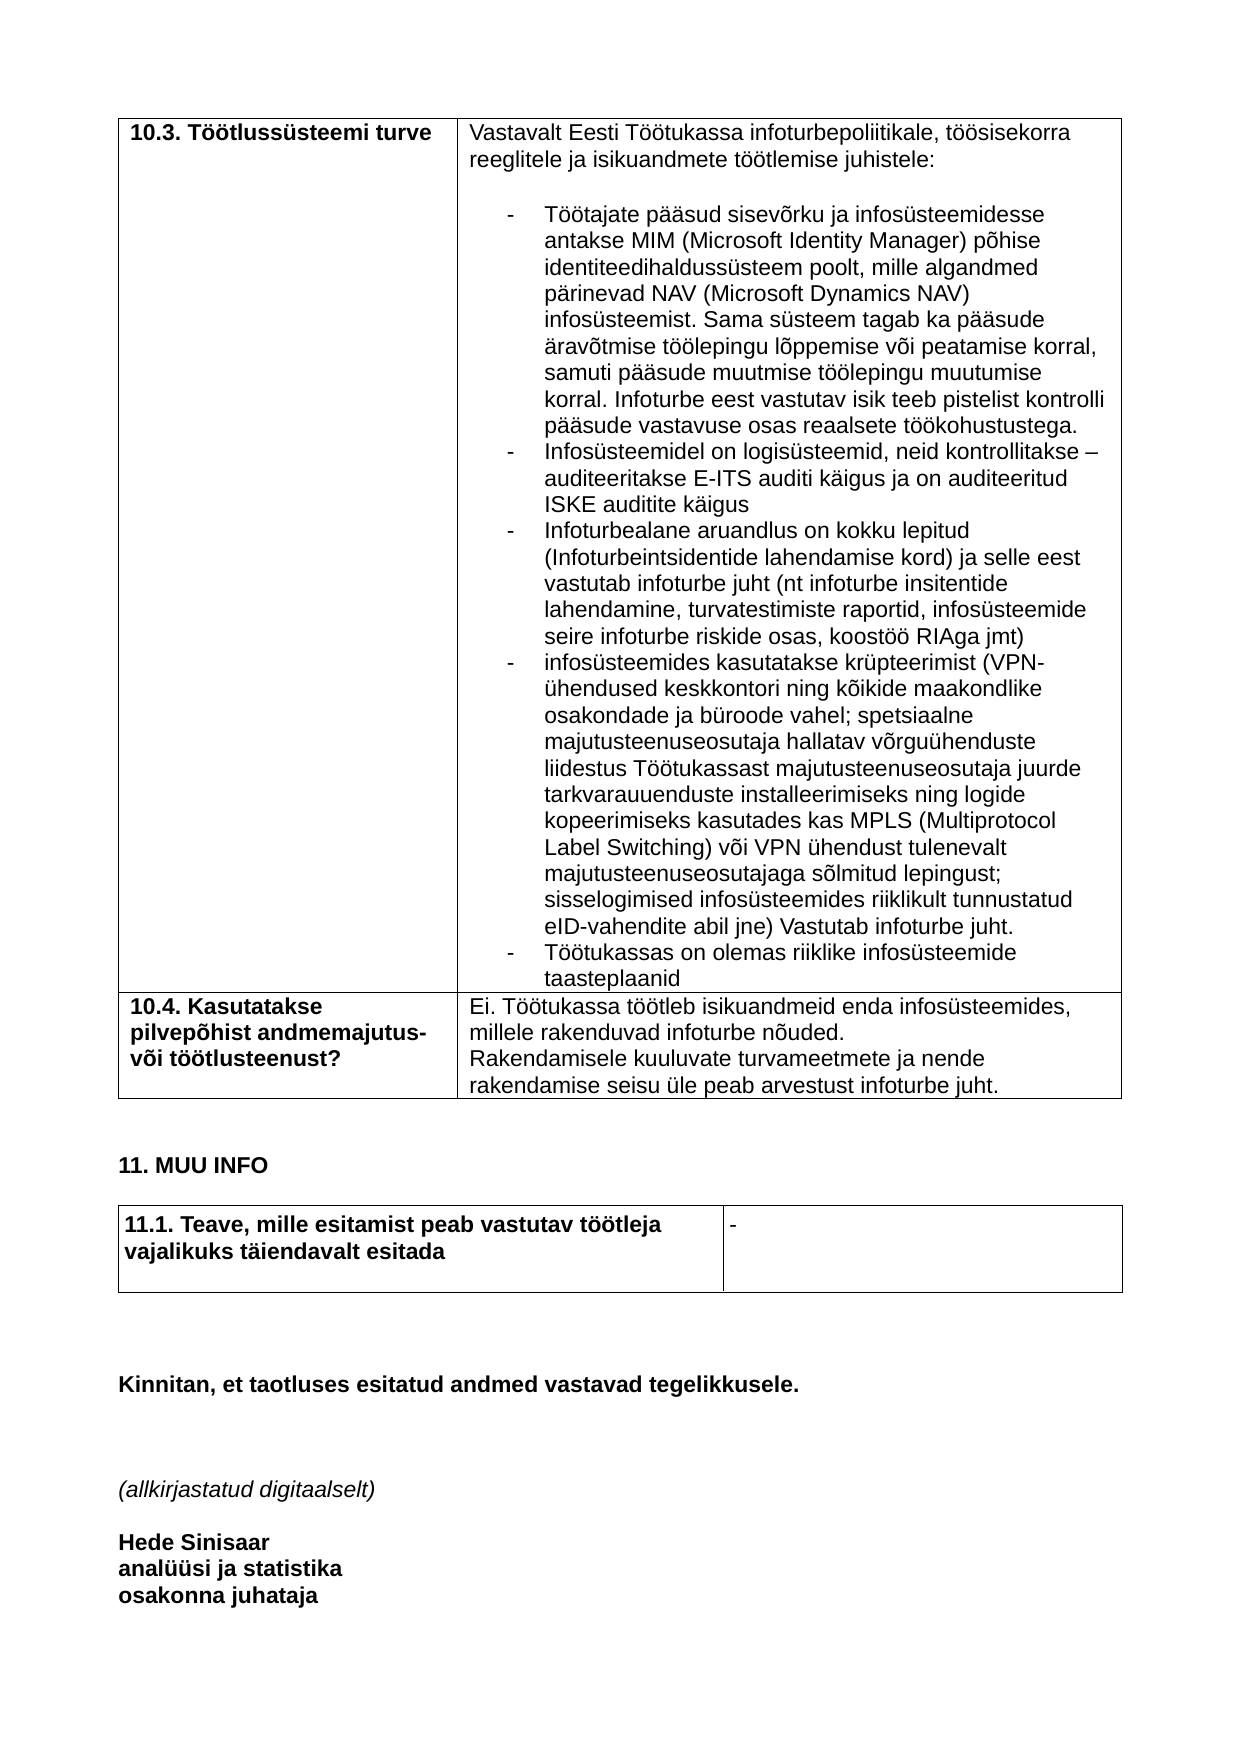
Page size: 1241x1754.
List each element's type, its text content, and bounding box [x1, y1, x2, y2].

table_cell 10.3. Töötlussüsteemi turve [119, 119, 457, 992]
text osakonna juhataja [118, 1582, 1122, 1608]
table_cell 10.4. Kasutatakse pilvepõhist andmemajutus- või töötlusteenust? [119, 993, 457, 1098]
text Kinnitan, et taotluses esitatud andmed vastavad tegelikkusele. [118, 1371, 1122, 1397]
table_cell Ei. Töötukassa töötleb isikuandmeid enda infosüsteemides, millele rakenduvad infoturbe nõuded. Rakendamisele kuuluvate turvameetmete ja nende rakendamise seisu üle peab arvestust infoturbe juht. [458, 993, 1121, 1098]
text 11. MUU INFO [118, 1152, 1122, 1178]
text Hede Sinisaar [118, 1529, 1122, 1555]
table_header - [724, 1206, 1122, 1291]
text (allkirjastatud digitaalselt) [118, 1476, 1122, 1503]
table_header 11.1. Teave, mille esitamist peab vastutav töötleja vajalikuks täiendavalt esitada [119, 1206, 723, 1291]
table_cell Vastavalt Eesti Töötukassa infoturbepoliitikale, töösisekorra reeglitele ja isikuandmete töötlemise juhistele: Töötajate pääsud sisevõrku ja infosüsteemidesse antakse MIM (Microsoft Identity Manager) põhise identiteedihaldussüsteem poolt, mille algandmed pärinevad NAV (Microsoft Dynamics NAV) infosüsteemist. Sama süsteem tagab ka pääsude äravõtmise töölepingu lõppemise või peatamise korral, samuti pääsude muutmise töölepingu muutumise korral. Infoturbe eest vastutav isik teeb pistelist kontrolli pääsude vastavuse osas reaalsete töökohustustega. Infosüsteemidel on logisüsteemid, neid kontrollitakse – auditeeritakse E-ITS auditi käigus ja on auditeeritud ISKE auditite käigus Infoturbealane aruandlus on kokku lepitud (Infoturbeintsidentide lahendamise kord) ja selle eest vastutab infoturbe juht (nt infoturbe insitentide lahendamine, turvatestimiste raportid, infosüsteemide seire infoturbe riskide osas, koostöö RIAga jmt) infosüsteemides kasutatakse krüpteerimist (VPN-ühendused keskkontori ning kõikide maakondlike osakondade ja büroode vahel; spetsiaalne majutusteenuseosutaja hallatav võrguühenduste liidestus Töötukassast majutusteenuseosutaja juurde tarkvarauuenduste installeerimiseks ning logide kopeerimiseks kasutades kas MPLS (Multiprotocol Label Switching) või VPN ühendust tulenevalt majutusteenuseosutajaga sõlmitud lepingust; sisselogimised infosüsteemides riiklikult tunnustatud eID-vahendite abil jne) Vastutab infoturbe juht. Töötukassas on olemas riiklike infosüsteemide taasteplaanid [458, 119, 1121, 992]
text analüüsi ja statistika [118, 1555, 1122, 1582]
